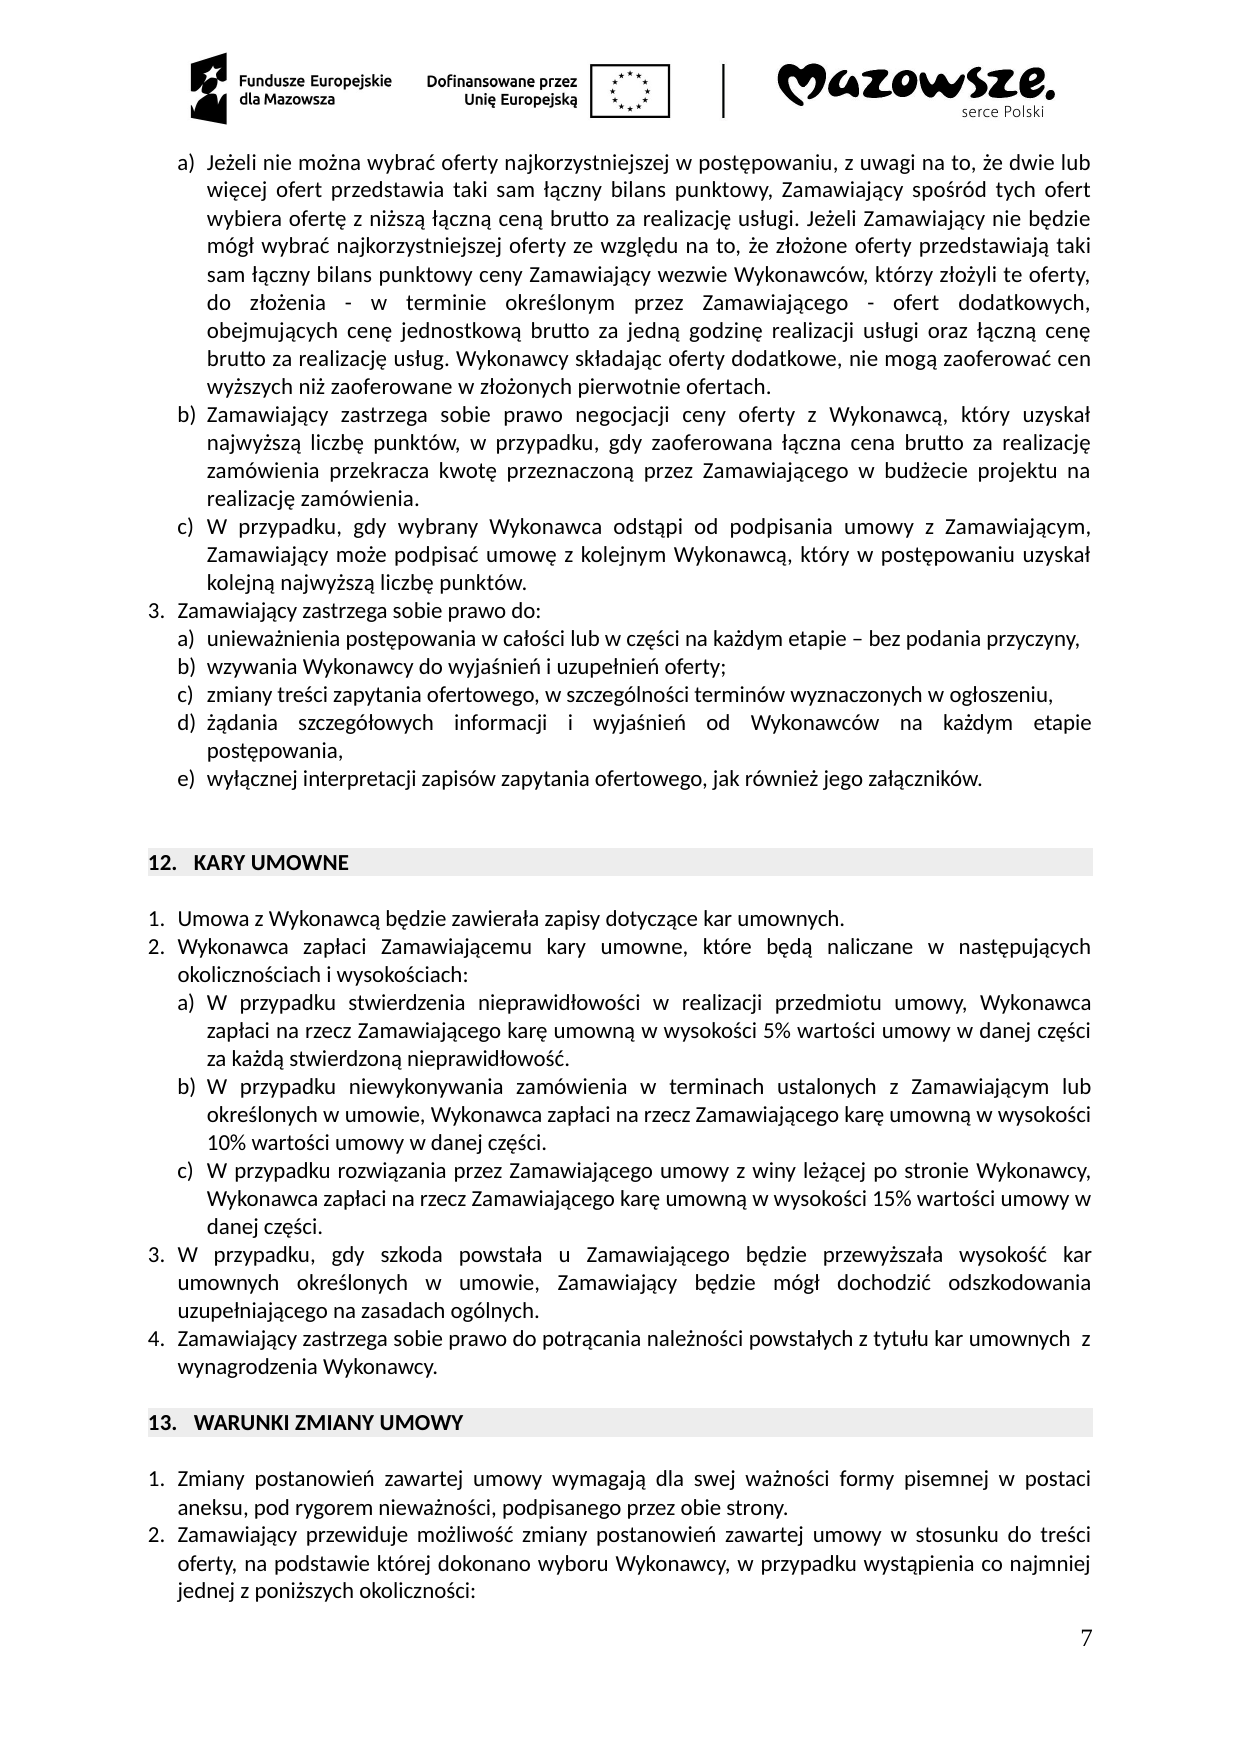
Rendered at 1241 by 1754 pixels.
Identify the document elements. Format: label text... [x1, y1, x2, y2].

text d) żądania szczegółowych informacji i wyjaśnień od Wykonawców na każdym etapie postępowania, [177, 708, 1093, 764]
text 2. Zamawiający przewiduje możliwość zmiany postanowień zawartej umowy w stosunku do treści oferty, na podstawie której dokonano wyboru Wykonawcy, w przypadku wystąpienia co najmniej jednej z poniższych okoliczności: [148, 1521, 1093, 1605]
text c) zmiany treści zapytania ofertowego, w szczególności terminów wyznaczonych w ogłoszeniu, [177, 680, 1093, 708]
text 1. Zmiany postanowień zawartej umowy wymagają dla swej ważności formy pisemnej w postaci aneksu, pod rygorem nieważności, podpisanego przez obie strony. [148, 1464, 1093, 1521]
text b) Zamawiający zastrzega sobie prawo negocjacji ceny oferty z Wykonawcą, który uzyskał najwyższą liczbę punktów, w przypadku, gdy zaoferowana łączna cena brutto za realizację zamówienia przekracza kwotę przeznaczoną przez Zamawiającego w budżecie projektu na realizację zamówienia. [177, 400, 1093, 512]
text c) W przypadku, gdy wybrany Wykonawca odstąpi od podpisania umowy z Zamawiającym, Zamawiający może podpisać umowę z kolejnym Wykonawcą, który w postępowaniu uzyskał kolejną najwyższą liczbę punktów. [177, 512, 1093, 596]
text c) W przypadku rozwiązania przez Zamawiającego umowy z winy leżącej po stronie Wykonawcy, Wykonawca zapłaci na rzecz Zamawiającego karę umowną w wysokości 15% wartości umowy w danej części. [177, 1156, 1093, 1240]
text 12. KARY UMOWNE [148, 848, 1093, 876]
text 13. WARUNKI ZMIANY UMOWY [148, 1408, 1093, 1437]
text b) wzywania Wykonawcy do wyjaśnień i uzupełnień oferty; [177, 652, 1093, 680]
text a) Jeżeli nie można wybrać oferty najkorzystniejszej w postępowaniu, z uwagi na to, że dwie lub więcej ofert przedstawia taki sam łączny bilans punktowy, Zamawiający spośród tych ofert wybiera ofertę z niższą łączną ceną brutto za realizację usługi. Jeżeli Zamawiający nie będzie mógł wybrać najkorzystniejszej oferty ze względu na to, że złożone oferty przedstawiają taki sam łączny bilans punktowy ceny Zamawiający wezwie Wykonawców, którzy złożyli te oferty, do złożenia - w terminie określonym przez Zamawiającego - ofert dodatkowych, obejmujących cenę jednostkową brutto za jedną godzinę realizacji usługi oraz łączną cenę brutto za realizację usług. Wykonawcy składając oferty dodatkowe, nie mogą zaoferować cen wyższych niż zaoferowane w złożonych pierwotnie ofertach. [177, 148, 1093, 400]
text e) wyłącznej interpretacji zapisów zapytania ofertowego, jak również jego załączników. [177, 764, 1093, 792]
text a) unieważnienia postępowania w całości lub w części na każdym etapie – bez podania przyczyny, [177, 624, 1093, 652]
text a) W przypadku stwierdzenia nieprawidłowości w realizacji przedmiotu umowy, Wykonawca zapłaci na rzecz Zamawiającego karę umowną w wysokości 5% wartości umowy w danej części za każdą stwierdzoną nieprawidłowość. [177, 988, 1093, 1072]
text 4. Zamawiający zastrzega sobie prawo do potrącania należności powstałych z tytułu kar umownych z wynagrodzenia Wykonawcy. [148, 1324, 1093, 1381]
text 2. Wykonawca zapłaci Zamawiającemu kary umowne, które będą naliczane w następujących okolicznościach i wysokościach: [148, 932, 1093, 988]
text 1. Umowa z Wykonawcą będzie zawierała zapisy dotyczące kar umownych. [148, 904, 1093, 932]
text 3. Zamawiający zastrzega sobie prawo do: [148, 596, 1093, 624]
picture [175, 36, 1075, 137]
text 3. W przypadku, gdy szkoda powstała u Zamawiającego będzie przewyższała wysokość kar umownych określonych w umowie, Zamawiający będzie mógł dochodzić odszkodowania uzupełniającego na zasadach ogólnych. [148, 1240, 1093, 1324]
text b) W przypadku niewykonywania zamówienia w terminach ustalonych z Zamawiającym lub określonych w umowie, Wykonawca zapłaci na rzecz Zamawiającego karę umowną w wysokości 10% wartości umowy w danej części. [177, 1072, 1093, 1156]
